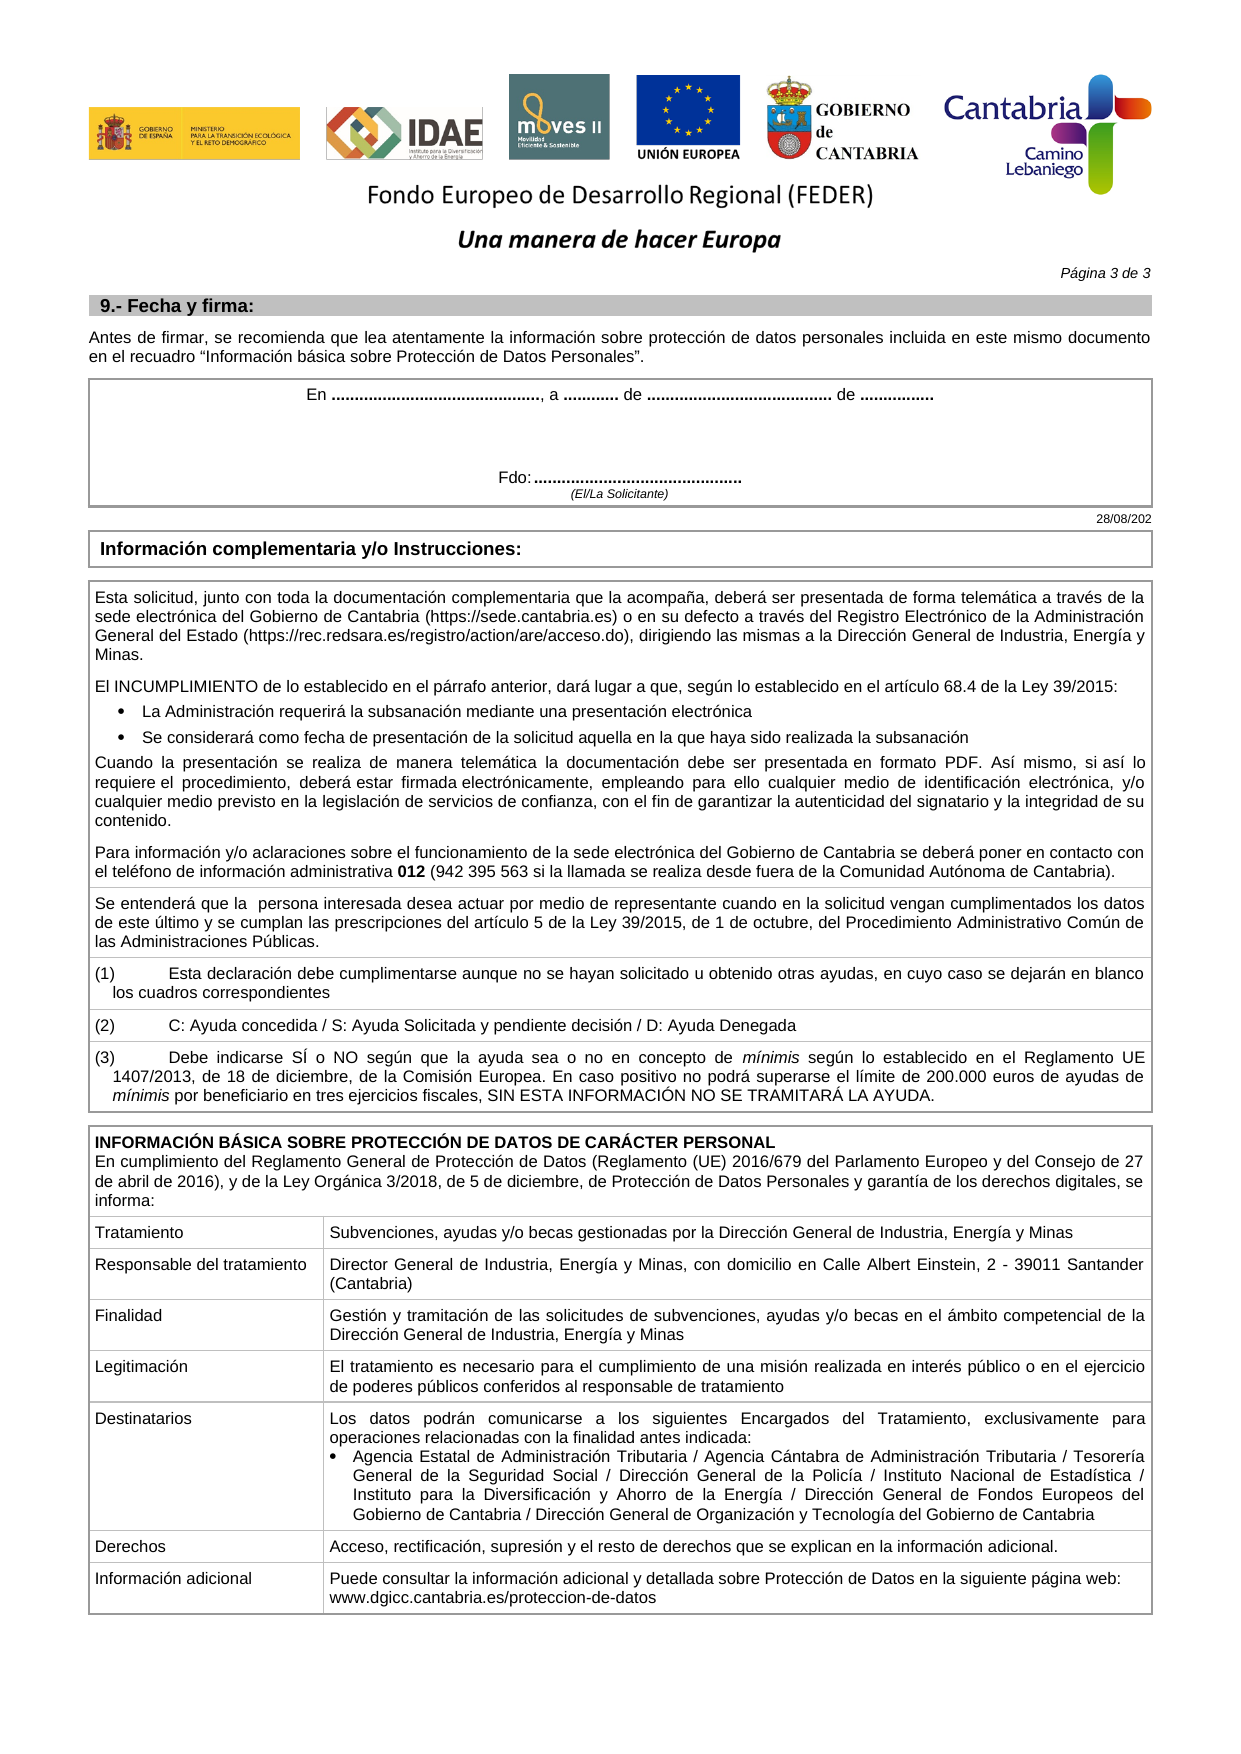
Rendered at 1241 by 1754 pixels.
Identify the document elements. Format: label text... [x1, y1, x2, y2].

table_cell Responsable del tratamiento [90, 1249, 323, 1299]
table_cell Información adicional [90, 1563, 323, 1613]
table_cell Legitimación [90, 1351, 323, 1401]
table_header Información complementaria y/o Instrucciones: [90, 532, 1151, 566]
table_cell Gestión y tramitación de las solicitudes de subvenciones, ayudas y/o becas en el ámbito competencial de la Dirección General de Industria, Energía y Minas [324, 1300, 1151, 1350]
picture [88, 73, 1152, 254]
table_cell Destinatarios [90, 1403, 323, 1529]
table_header INFORMACIÓN BÁSICA SOBRE PROTECCIÓN DE DATOS DE CARÁCTER PERSONAL En cumplimiento del Reglamento General de Protección de Datos (Reglamento (UE) 2016/679 del Parlamento Europeo y del Consejo de 27 de abril de 2016), y de la Ley Orgánica 3/2018, de 5 de diciembre, de Protección de Datos Personales y garantía de los derechos digitales, se informa: [90, 1127, 1151, 1216]
table_cell El tratamiento es necesario para el cumplimiento de una misión realizada en interés público o en el ejercicio de poderes públicos conferidos al responsable de tratamiento [324, 1351, 1151, 1401]
table_cell Finalidad [90, 1300, 323, 1350]
table_header Esta solicitud, junto con toda la documentación complementaria que la acompaña, deberá ser presentada de forma telemática a través de la sede electrónica del Gobierno de Cantabria (https://sede.cantabria.es) o en su defecto a través del Registro Electrónico de la Administración General del Estado (https://rec.redsara.es/registro/action/are/acceso.do), dirigiendo las mismas a la Dirección General de Industria, Energía y Minas. El INCUMPLIMIENTO de lo establecido en el párrafo anterior, dará lugar a que, según lo establecido en el artículo 68.4 de la Ley 39/2015: La Administración requerirá la subsanación mediante una presentación electrónica Se considerará como fecha de presentación de la solicitud aquella en la que haya sido realizada la subsanación Cuando la presentación se realiza de manera telemática la documentación debe ser presentada en formato PDF. Así mismo, si así lo requiere el procedimiento, deberá estar firmada electrónicamente, empleando para ello cualquier medio de identificación electrónica, y/o cualquier medio previsto en la legislación de servicios de confianza, con el fin de garantizar la autenticidad del signatario y la integridad de su contenido. Para información y/o aclaraciones sobre el funcionamiento de la sede electrónica del Gobierno de Cantabria se deberá poner en contacto con el teléfono de información administrativa 012 (942 395 563 si la llamada se realiza desde fuera de la Comunidad Autónoma de Cantabria). [90, 582, 1151, 887]
table_cell Debe indicarse SÍ o NO según que la ayuda sea o no en concepto de mínimis según lo establecido en el Reglamento UE 1407/2013, de 18 de diciembre, de la Comisión Europea. En caso positivo no podrá superarse el límite de 200.000 euros de ayudas de mínimis por beneficiario en tres ejercicios fiscales, SIN ESTA INFORMACIÓN NO SE TRAMITARÁ LA AYUDA. [90, 1042, 1151, 1111]
table_cell Fdo: ............................................. (El/La Solicitante) [90, 425, 1151, 505]
table_cell Derechos [90, 1531, 323, 1562]
text Antes de firmar, se recomienda que lea atentamente la información sobre protección de datos personales incluida en este mismo documento en el recuadro “Información básica sobre Protección de Datos Personales”. [89, 328, 1152, 366]
table_cell Los datos podrán comunicarse a los siguientes Encargados del Tratamiento, exclusivamente para operaciones relacionadas con la finalidad antes indicada: Agencia Estatal de Administración Tributaria / Agencia Cántabra de Administración Tributaria / Tesorería General de la Seguridad Social / Dirección General de la Policía / Instituto Nacional de Estadística / Instituto para la Diversificación y Ahorro de la Energía / Dirección General de Fondos Europeos del Gobierno de Cantabria / Dirección General de Organización y Tecnología del Gobierno de Cantabria [324, 1403, 1151, 1529]
table_cell Acceso, rectificación, supresión y el resto de derechos que se explican en la información adicional. [324, 1531, 1151, 1562]
table_cell C: Ayuda concedida / S: Ayuda Solicitada y pendiente decisión / D: Ayuda Denegada [90, 1010, 1151, 1041]
table_cell Puede consultar la información adicional y detallada sobre Protección de Datos en la siguiente página web: www.dgicc.cantabria.es/proteccion-de-datos [324, 1563, 1151, 1613]
table_cell Director General de Industria, Energía y Minas, con domicilio en Calle Albert Einstein, 2 - 39011 Santander (Cantabria) [324, 1249, 1151, 1299]
table_cell Se entenderá que la persona interesada desea actuar por medio de representante cuando en la solicitud vengan cumplimentados los datos de este último y se cumplan las prescripciones del artículo 5 de la Ley 39/2015, de 1 de octubre, del Procedimiento Administrativo Común de las Administraciones Públicas. [90, 888, 1151, 957]
table_header En ............................................., a ............ de ........................................ de ................ [90, 380, 1151, 425]
table_header 9.- Fecha y firma: [89, 295, 1152, 316]
text 28/08/202 [89, 512, 1152, 526]
table_cell Esta declaración debe cumplimentarse aunque no se hayan solicitado u obtenido otras ayudas, en cuyo caso se dejarán en blanco los cuadros correspondientes [90, 958, 1151, 1008]
table_cell Tratamiento [90, 1217, 323, 1248]
table_cell Subvenciones, ayudas y/o becas gestionadas por la Dirección General de Industria, Energía y Minas [324, 1217, 1151, 1248]
